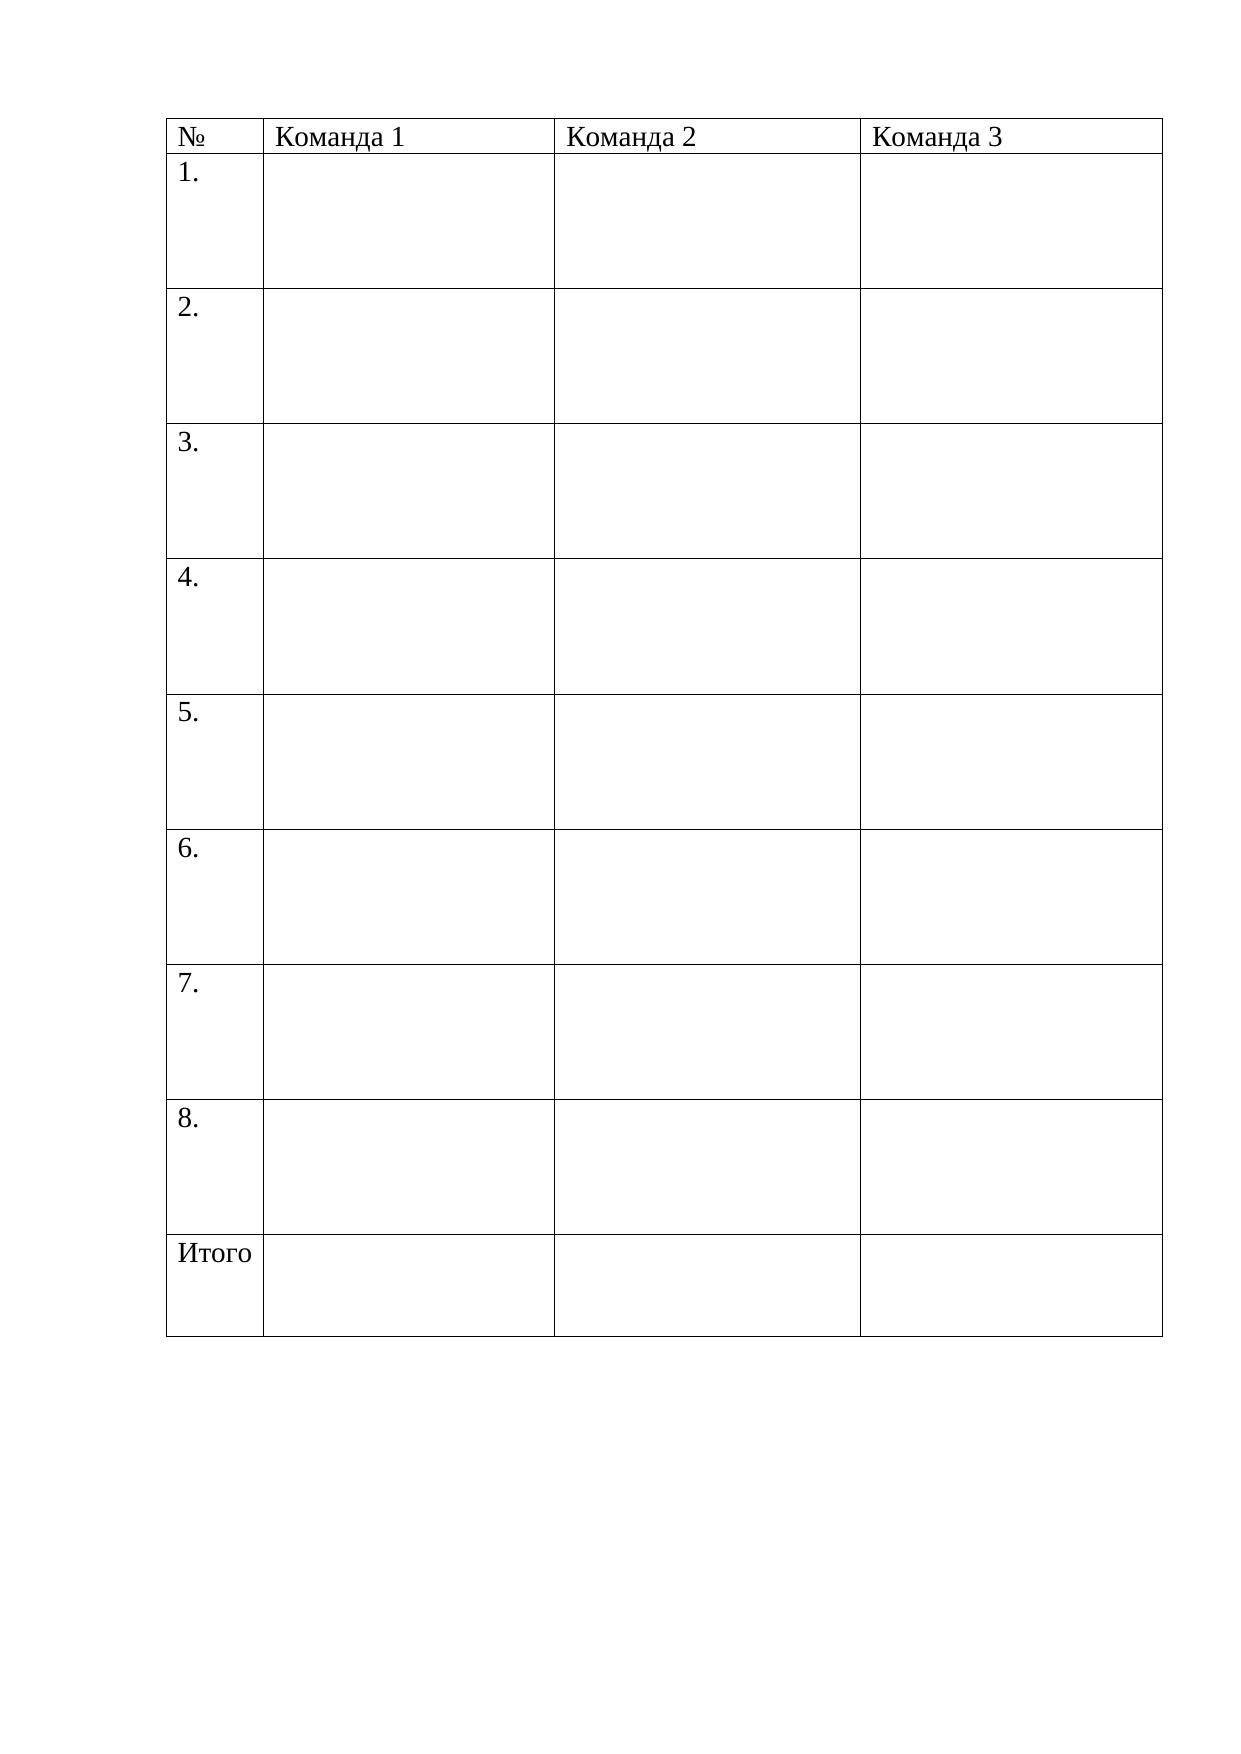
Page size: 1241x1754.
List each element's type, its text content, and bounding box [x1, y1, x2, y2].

table_header Команда 2 [555, 119, 860, 153]
table_cell Итого [167, 1235, 263, 1336]
table_cell [264, 424, 554, 558]
table_cell [264, 695, 554, 829]
table_cell [555, 965, 860, 1099]
table_cell [555, 289, 860, 423]
table_cell [555, 695, 860, 829]
table_cell 2. [167, 289, 263, 423]
table_cell 3. [167, 424, 263, 558]
table_header Команда 3 [861, 119, 1162, 153]
table_cell [555, 559, 860, 693]
table_cell [861, 1100, 1162, 1234]
table_cell 7. [167, 965, 263, 1099]
table_cell 6. [167, 830, 263, 964]
table_cell [555, 154, 860, 288]
table_cell [264, 1235, 554, 1336]
table_cell [861, 289, 1162, 423]
table_cell [264, 559, 554, 693]
table_cell [264, 1100, 554, 1234]
table_cell [861, 154, 1162, 288]
table_cell 5. [167, 695, 263, 829]
table_header № [167, 119, 263, 153]
table_cell 4. [167, 559, 263, 693]
table_cell [555, 830, 860, 964]
table_cell 1. [167, 154, 263, 288]
table_cell [861, 424, 1162, 558]
table_cell [861, 830, 1162, 964]
table_cell [264, 289, 554, 423]
table_cell [861, 695, 1162, 829]
table_cell [861, 559, 1162, 693]
table_cell [555, 1235, 860, 1336]
table_header Команда 1 [264, 119, 554, 153]
table_cell [555, 424, 860, 558]
table_cell [555, 1100, 860, 1234]
table_cell [264, 965, 554, 1099]
table_cell [264, 154, 554, 288]
table_cell [264, 830, 554, 964]
table_cell 8. [167, 1100, 263, 1234]
table_cell [861, 1235, 1162, 1336]
table_cell [861, 965, 1162, 1099]
